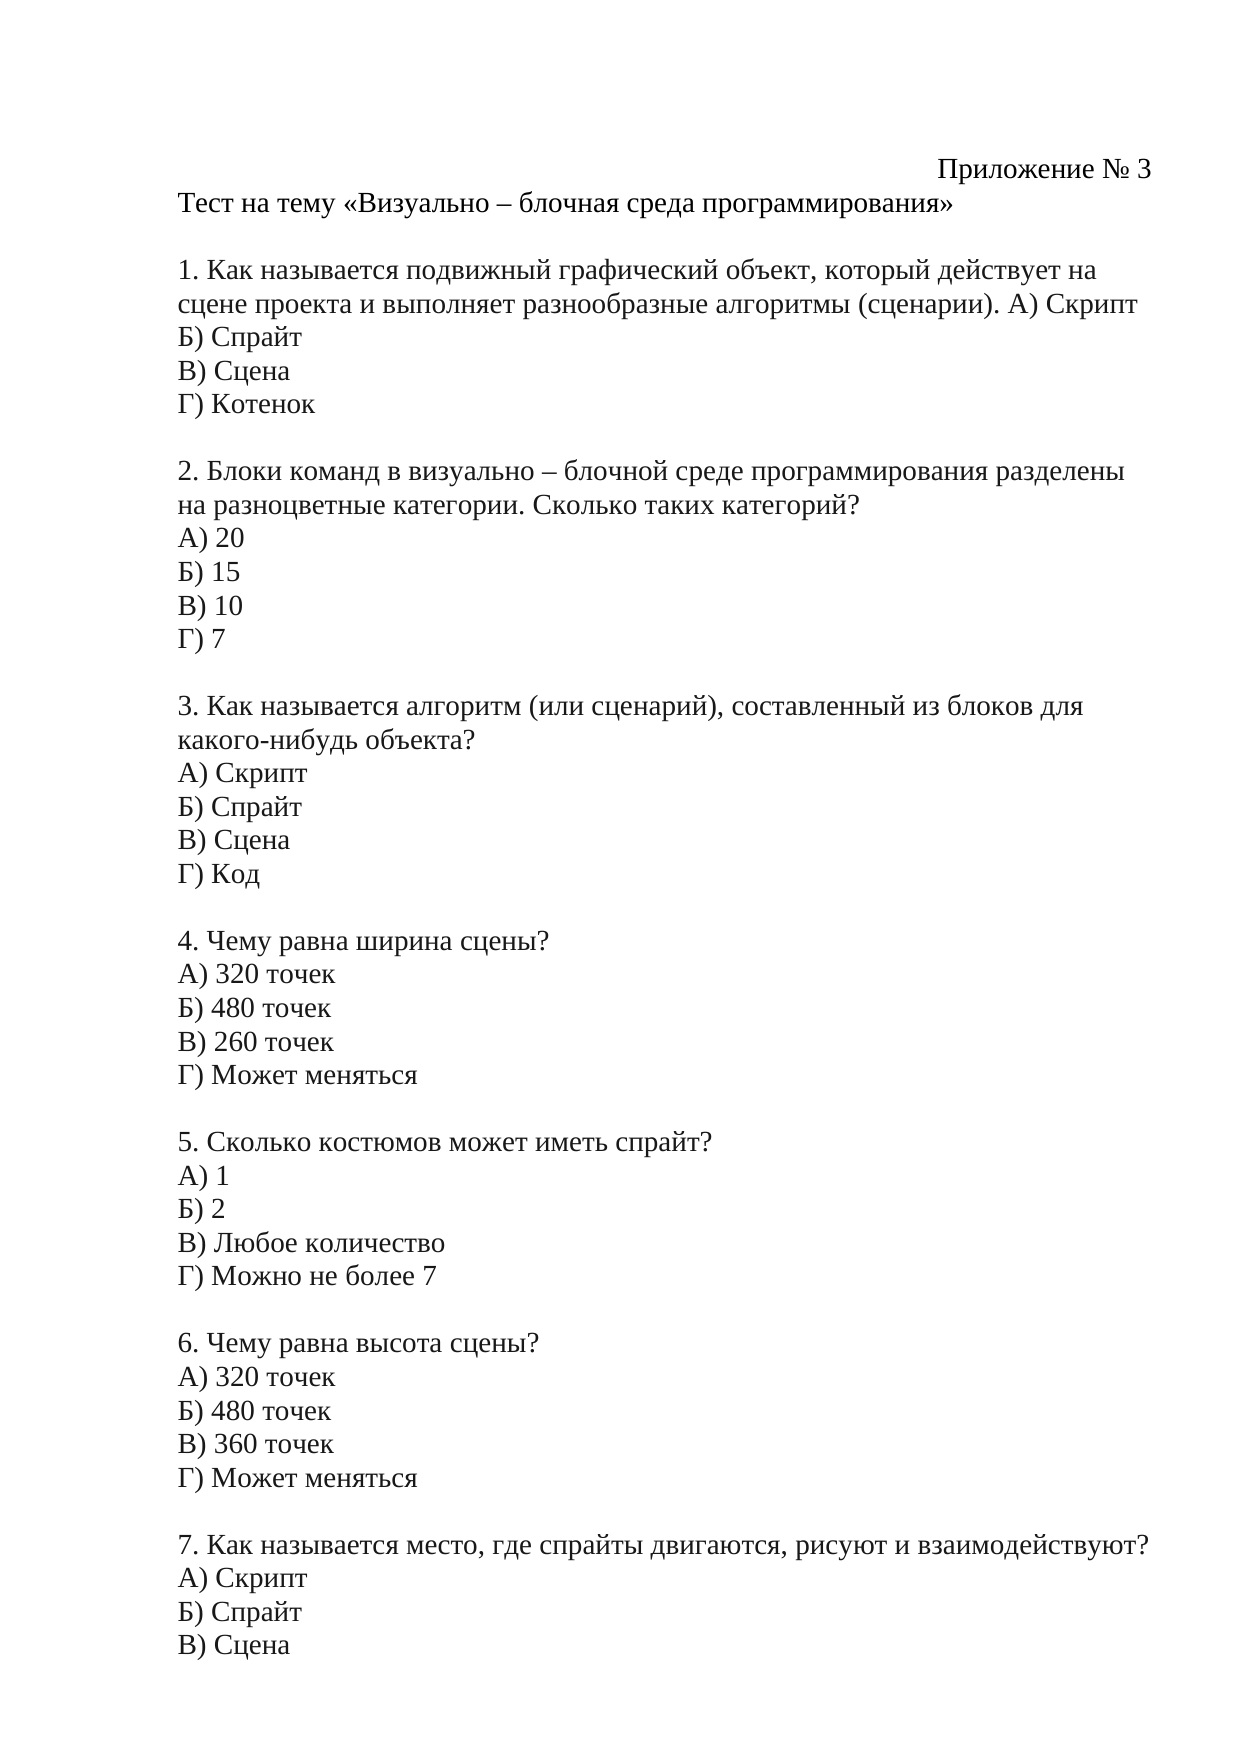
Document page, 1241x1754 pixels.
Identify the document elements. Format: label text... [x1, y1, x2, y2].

text Г) Котенок [177, 386, 1152, 420]
text Г) Может меняться [177, 1460, 1152, 1493]
text 1. Как называется подвижный графический объект, который действует на сцене проекта и выполняет разнообразные алгоритмы (сценарии). А) Скрипт [177, 252, 1152, 319]
text Б) Спрайт [177, 1594, 1152, 1627]
text 5. Сколько костюмов может иметь спрайт? [177, 1124, 1152, 1158]
text Г) Может меняться [177, 1057, 1152, 1091]
text Б) 2 [177, 1191, 1152, 1225]
text Б) 480 точек [177, 990, 1152, 1024]
text Б) Спрайт [177, 319, 1152, 353]
text А) 20 [177, 521, 1152, 554]
text В) Любое количество [177, 1225, 1152, 1258]
text 6. Чему равна высота сцены? [177, 1326, 1152, 1359]
text Б) 480 точек [177, 1393, 1152, 1426]
text В) Сцена [177, 1627, 1152, 1661]
text 2. Блоки команд в визуально – блочной среде программирования разделены на разноцветные категории. Сколько таких категорий? [177, 453, 1152, 521]
text Б) 15 [177, 554, 1152, 588]
text А) Скрипт [177, 755, 1152, 789]
text А) Скрипт [177, 1560, 1152, 1594]
text А) 320 точек [177, 957, 1152, 990]
text А) 1 [177, 1158, 1152, 1191]
text В) Сцена [177, 353, 1152, 386]
text В) 360 точек [177, 1426, 1152, 1460]
text 3. Как называется алгоритм (или сценарий), составленный из блоков для какого-нибудь объекта? [177, 688, 1152, 755]
text Г) Можно не более 7 [177, 1258, 1152, 1292]
text Тест на тему «Визуально – блочная среда программирования» [177, 185, 1152, 219]
text Б) Спрайт [177, 789, 1152, 822]
text 7. Как называется место, где спрайты двигаются, рисуют и взаимодействуют? [177, 1527, 1152, 1560]
text Г) 7 [177, 621, 1152, 655]
text В) 10 [177, 588, 1152, 621]
text В) Сцена [177, 822, 1152, 856]
text Приложение № 3 [177, 152, 1152, 185]
text 4. Чему равна ширина сцены? [177, 923, 1152, 957]
text Г) Код [177, 856, 1152, 889]
text А) 320 точек [177, 1359, 1152, 1393]
text В) 260 точек [177, 1024, 1152, 1057]
